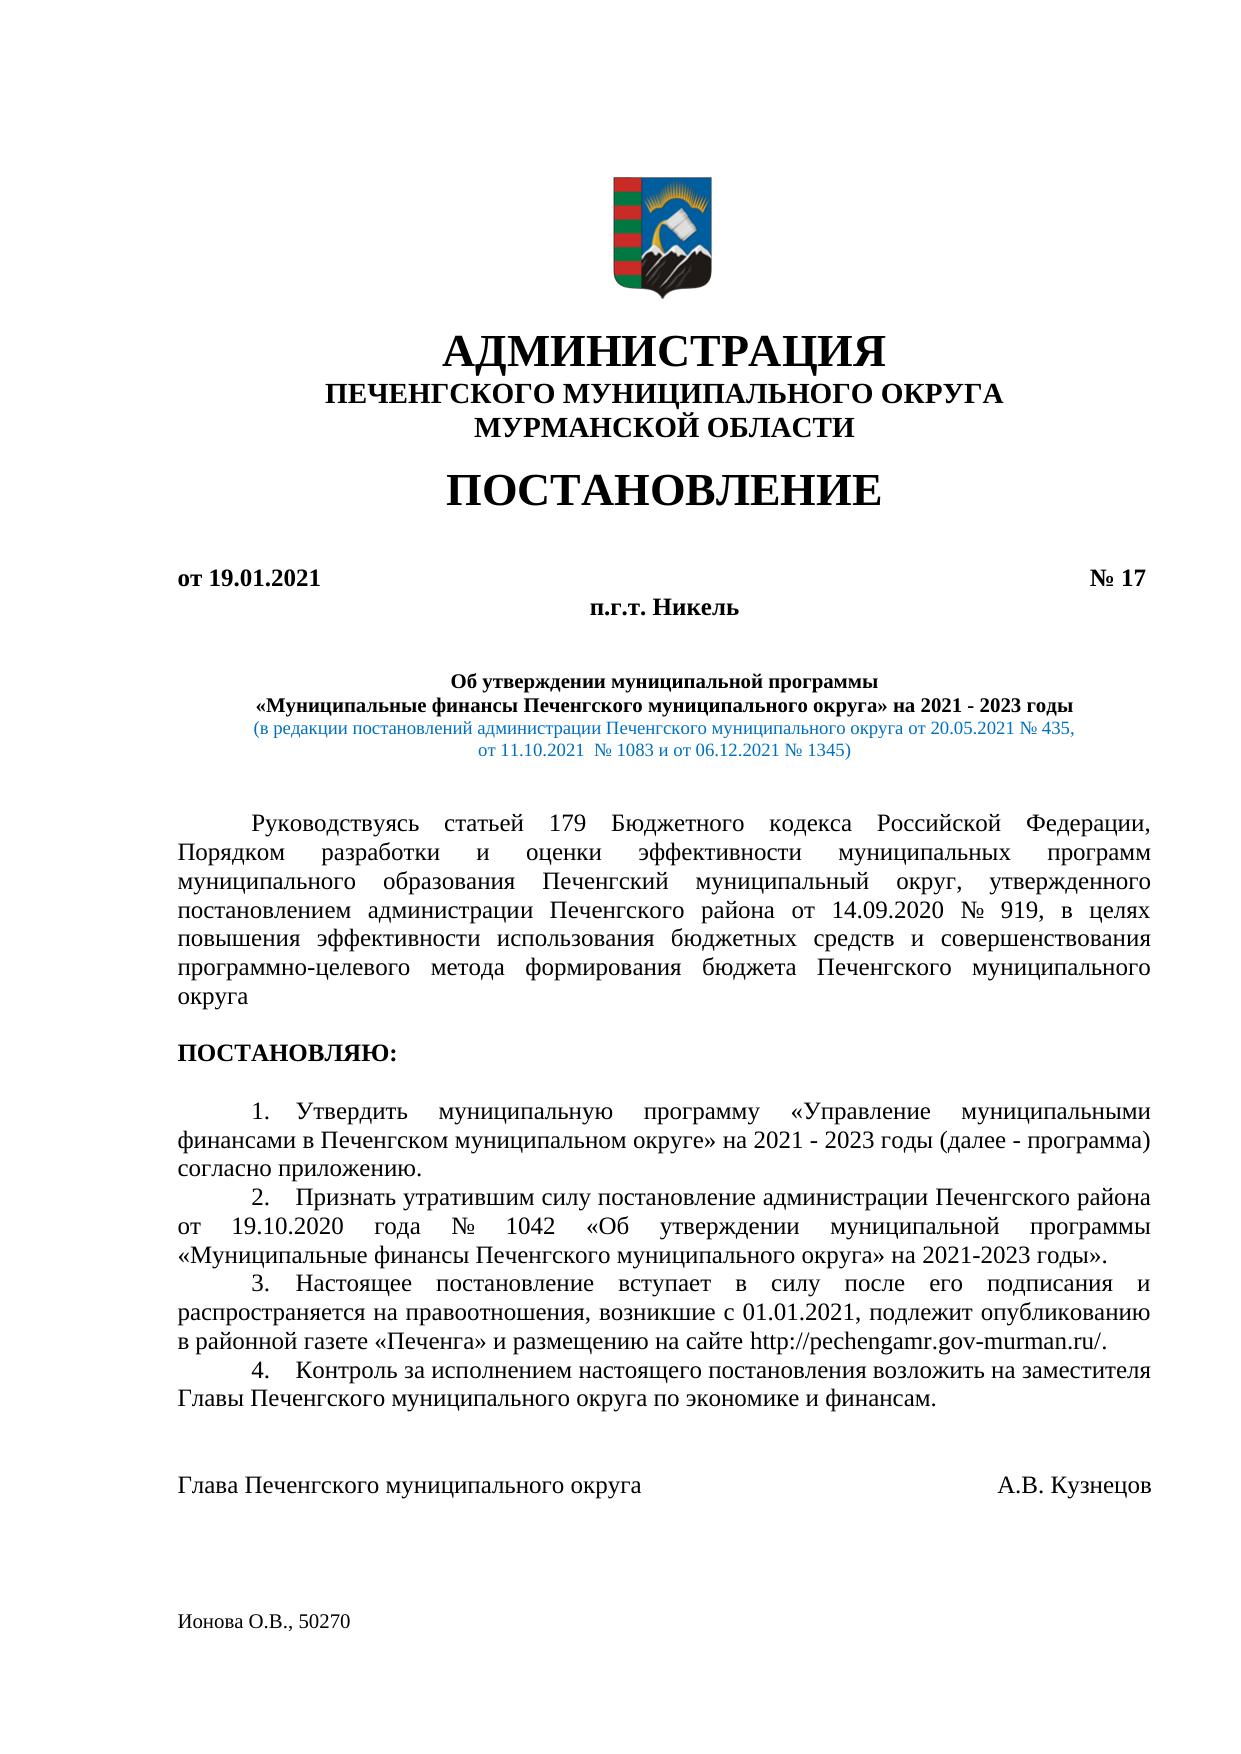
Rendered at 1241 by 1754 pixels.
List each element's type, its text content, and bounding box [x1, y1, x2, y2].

text 2. Признать утратившим силу постановление администрации Печенгского района от 19.10.2020 года № 1042 «Об утверждении муниципальной программы «Муниципальные финансы Печенгского муниципального округа» на 2021-2023 годы». [177, 1182, 1152, 1268]
text 1. Утвердить муниципальную программу «Управление муниципальными финансами в Печенгском муниципальном округе» на 2021 - 2023 годы (далее - программа) согласно приложению. [177, 1096, 1152, 1182]
text Руководствуясь статьей 179 Бюджетного кодекса Российской Федерации, Порядком разработки и оценки эффективности муниципальных программ муниципального образования Печенгский муниципальный округ, утвержденного постановлением администрации Печенгского района от 14.09.2020 № 919, в целях повышения эффективности использования бюджетных средств и совершенствования программно-целевого метода формирования бюджета Печенгского муниципального округа [177, 808, 1152, 1010]
text ПЕЧЕНГСКОГО МУНИЦИПАЛЬНОГО ОКРУГА [177, 376, 1152, 410]
text от 19.01.2021 № 17 [177, 563, 1152, 592]
text 4. Контроль за исполнением настоящего постановления возложить на заместителя Главы Печенгского муниципального округа по экономике и финансам. [177, 1355, 1152, 1412]
text п.г.т. Никель [177, 592, 1152, 621]
text 3. Настоящее постановление вступает в силу после его подписания и распространяется на правоотношения, возникшие с 01.01.2021, подлежит опубликованию в районной газете «Печенга» и размещению на сайте http://pechengamr.gov-murman.ru/. [177, 1268, 1152, 1355]
text ПОСТАНОВЛЕНИЕ [177, 463, 1152, 515]
text «Муниципальные финансы Печенгского муниципального округа» на 2021 - 2023 годы [177, 693, 1152, 717]
text МУРМАНСКОЙ ОБЛАСТИ [177, 410, 1152, 443]
text Об утверждении муниципальной программы [177, 669, 1152, 693]
picture [613, 177, 712, 299]
text (в редакции постановлений администрации Печенгского муниципального округа от 20.05.2021 № 435, [177, 717, 1152, 739]
text Ионова О.В., 50270 [177, 1609, 1152, 1633]
text Глава Печенгского муниципального округа А.В. Кузнецов [177, 1470, 1152, 1498]
text ПОСТАНОВЛЯЮ: [177, 1038, 1152, 1067]
text АДМИНИСТРАЦИЯ [177, 324, 1152, 376]
text от 11.10.2021 № 1083 и от 06.12.2021 № 1345) [177, 739, 1152, 760]
